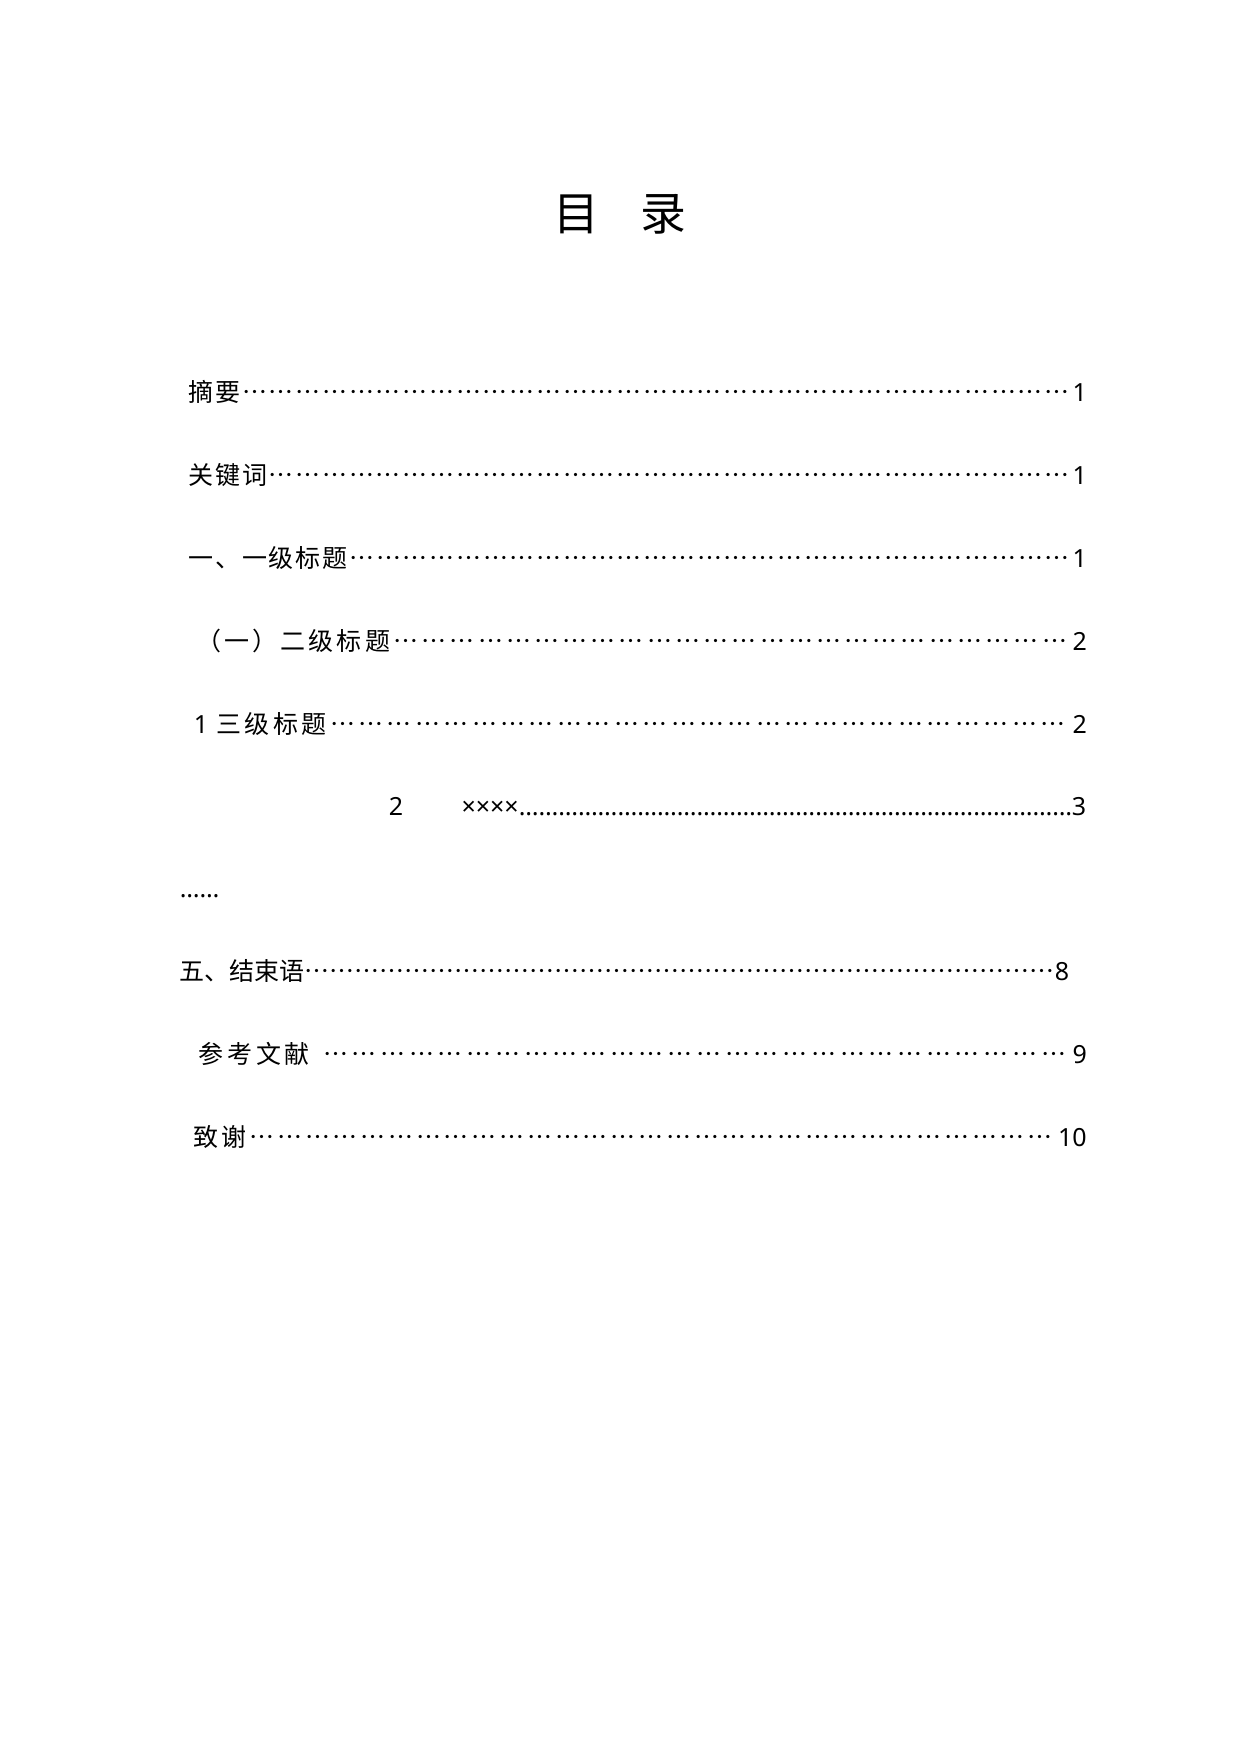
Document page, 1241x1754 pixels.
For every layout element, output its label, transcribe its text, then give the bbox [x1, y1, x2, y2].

text 摘要…………………………………………………………………………………1 [153, 358, 1087, 423]
text 关键词………………………………………………………………………………1 [153, 441, 1087, 506]
text …… [153, 855, 1087, 920]
text 1三级标题……………………………………………………………………2 [153, 690, 1087, 755]
text 2 ××××…………………………………………………………………………3 [153, 773, 1087, 838]
text 五、结束语………………………………………………………………………………8 [153, 937, 1087, 1002]
text 目 录 [153, 162, 1087, 259]
text 致谢……………………………………………………………………………10 [153, 1103, 1087, 1168]
text 参考文献 ……………………………………………………………………9 [153, 1020, 1087, 1085]
text （一）二级标题………………………………………………………………2 [153, 607, 1087, 672]
text 一、一级标题………………………………………………………………………1 [153, 524, 1087, 589]
